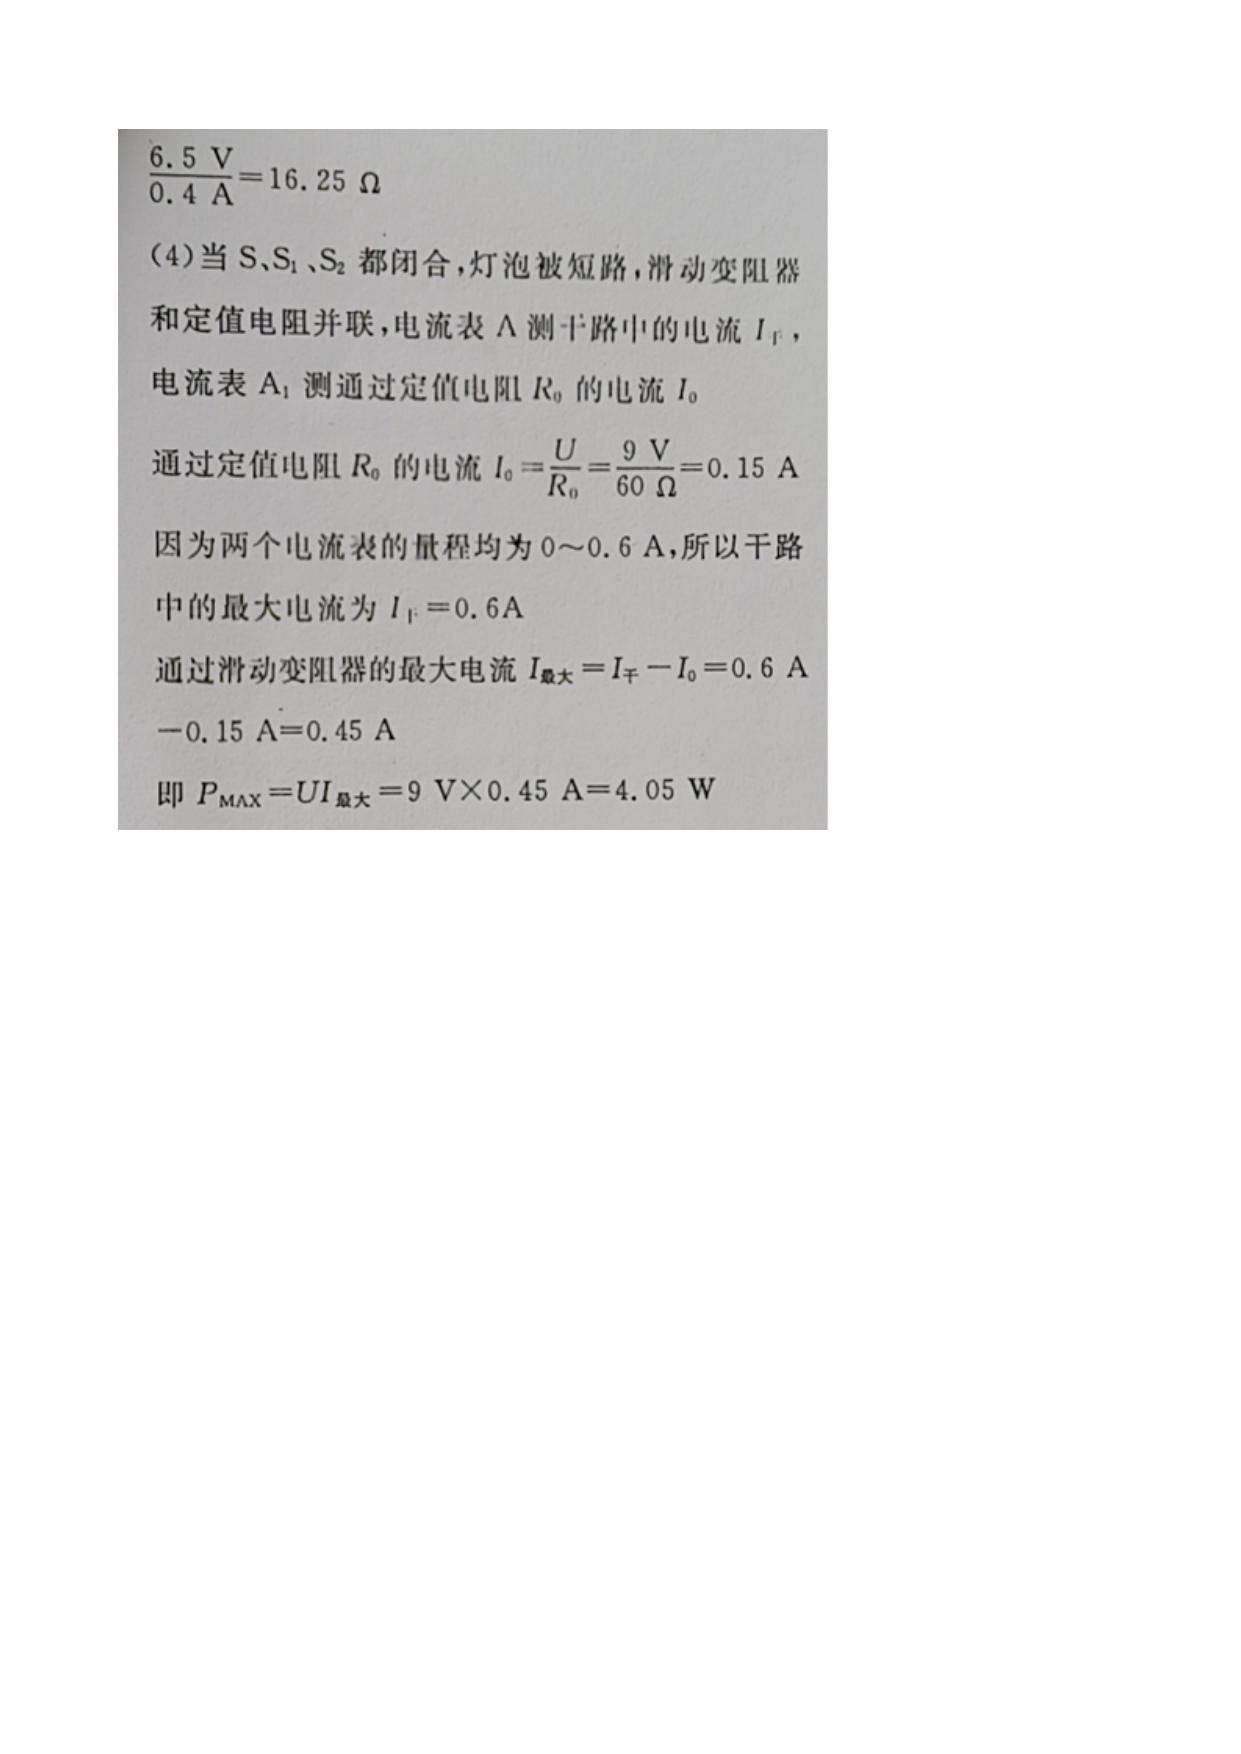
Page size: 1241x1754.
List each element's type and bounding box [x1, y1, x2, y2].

picture [118, 129, 828, 830]
